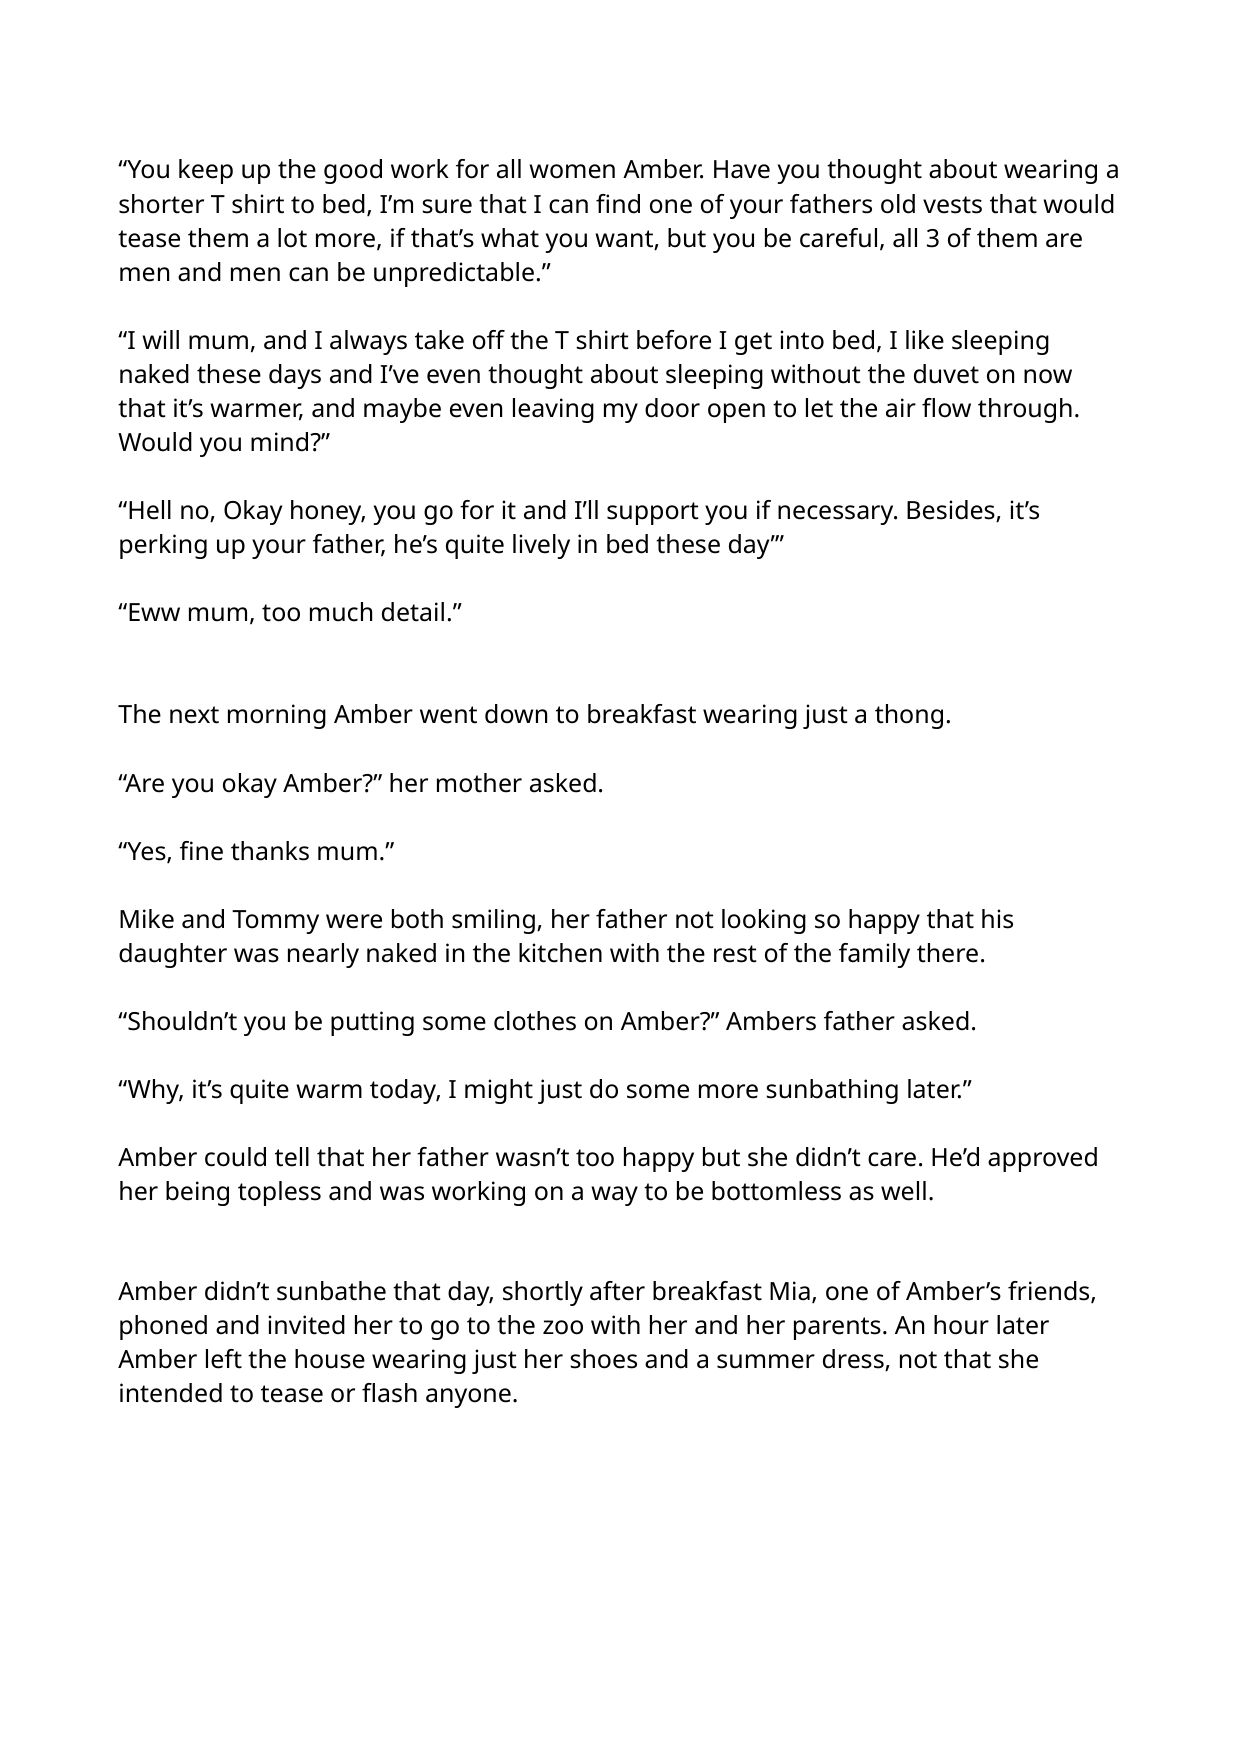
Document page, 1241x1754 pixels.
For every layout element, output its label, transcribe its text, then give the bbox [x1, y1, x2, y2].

text Amber could tell that her father wasn’t too happy but she didn’t care. He’d approved her being topless and was working on a way to be bottomless as well. [118, 1140, 1122, 1208]
text “Eww mum, too much detail.” [118, 595, 1122, 629]
text “Hell no, Okay honey, you go for it and I’ll support you if necessary. Besides, it’s perking up your father, he’s quite lively in bed these day’” [118, 493, 1122, 561]
text “You keep up the good work for all women Amber. Have you thought about wearing a shorter T shirt to bed, I’m sure that I can find one of your fathers old vests that would tease them a lot more, if that’s what you want, but you be careful, all 3 of them are men and men can be unpredictable.” [118, 152, 1122, 288]
text The next morning Amber went down to breakfast wearing just a thong. [118, 697, 1122, 731]
text Amber didn’t sunbathe that day, shortly after breakfast Mia, one of Amber’s friends, phoned and invited her to go to the zoo with her and her parents. An hour later Amber left the house wearing just her shoes and a summer dress, not that she intended to tease or flash anyone. [118, 1273, 1122, 1410]
text “Yes, fine thanks mum.” [118, 833, 1122, 867]
text “Are you okay Amber?” her mother asked. [118, 765, 1122, 799]
text “Shouldn’t you be putting some clothes on Amber?” Ambers father asked. [118, 1004, 1122, 1038]
text Mike and Tommy were both smiling, her father not looking so happy that his daughter was nearly naked in the kitchen with the rest of the family there. [118, 902, 1122, 970]
text “I will mum, and I always take off the T shirt before I get into bed, I like sleeping naked these days and I’ve even thought about sleeping without the duvet on now that it’s warmer, and maybe even leaving my door open to let the air flow through. Would you mind?” [118, 322, 1122, 459]
text “Why, it’s quite warm today, I might just do some more sunbathing later.” [118, 1072, 1122, 1106]
